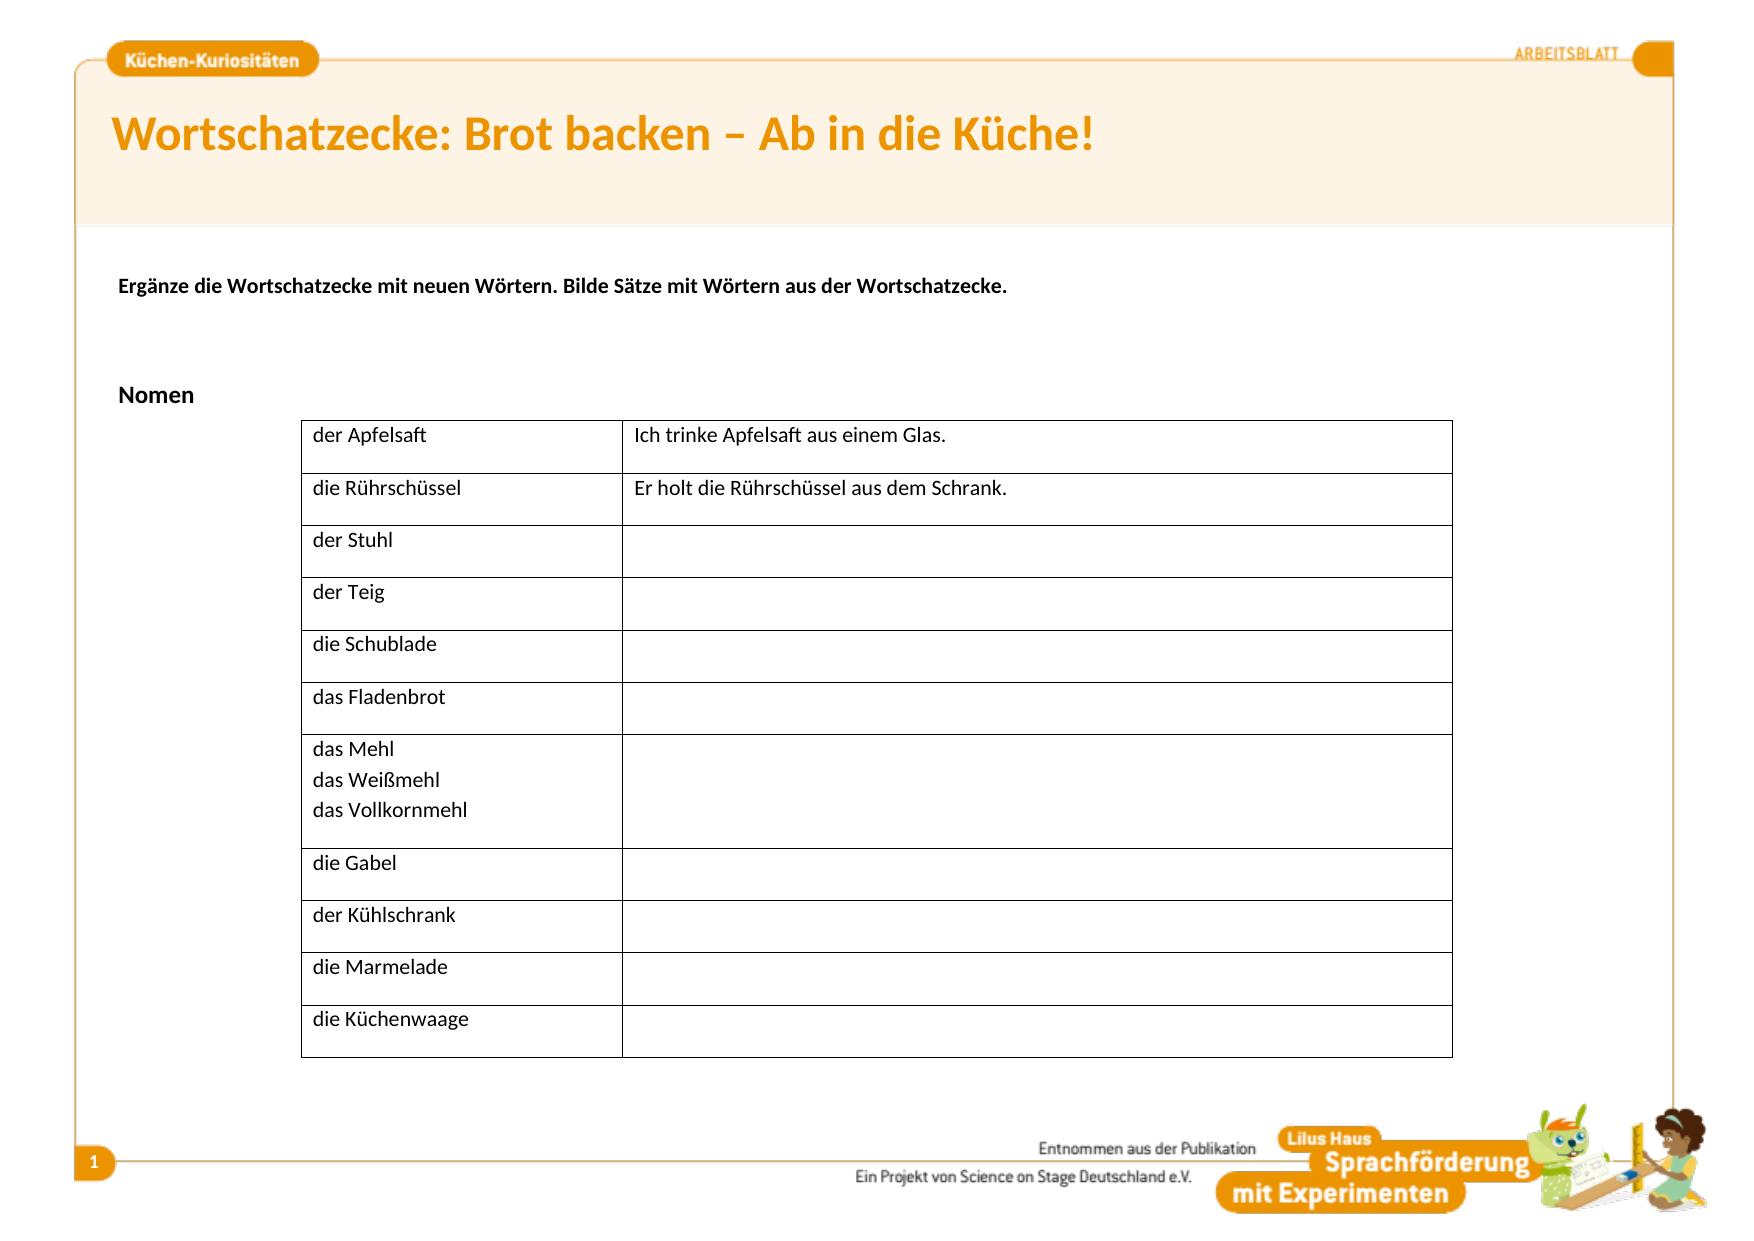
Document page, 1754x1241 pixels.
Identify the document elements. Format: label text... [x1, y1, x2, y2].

table_cell der Stuhl [302, 526, 622, 577]
table_cell die Rührschüssel [302, 474, 622, 525]
table_cell der Kühlschrank [302, 901, 622, 952]
table_cell [623, 526, 1452, 577]
table_cell die Gabel [302, 849, 622, 900]
table_cell die Marmelade [302, 953, 622, 1004]
table_cell [623, 631, 1452, 682]
table_cell [623, 849, 1452, 900]
text Ergänze die Wortschatzecke mit neuen Wörtern. Bilde Sätze mit Wörtern aus der Wortschatzecke. [118, 272, 1636, 299]
table_cell die Küchenwaage [302, 1006, 622, 1057]
table_cell [623, 953, 1452, 1004]
table_cell [623, 735, 1452, 848]
table_cell [623, 683, 1452, 734]
table_header Ich trinke Apfelsaft aus einem Glas. [623, 421, 1452, 473]
table_cell der Teig [302, 578, 622, 629]
table_cell die Schublade [302, 631, 622, 682]
table_cell das Mehl das Weißmehl das Vollkornmehl [302, 735, 622, 848]
table_cell [623, 901, 1452, 952]
table_header der Apfelsaft [302, 421, 622, 473]
subtitle Nomen [118, 379, 1636, 410]
table_cell [623, 1006, 1452, 1057]
table_cell das Fladenbrot [302, 683, 622, 734]
table_cell [623, 578, 1452, 629]
table_cell Er holt die Rührschüssel aus dem Schrank. [623, 474, 1452, 525]
